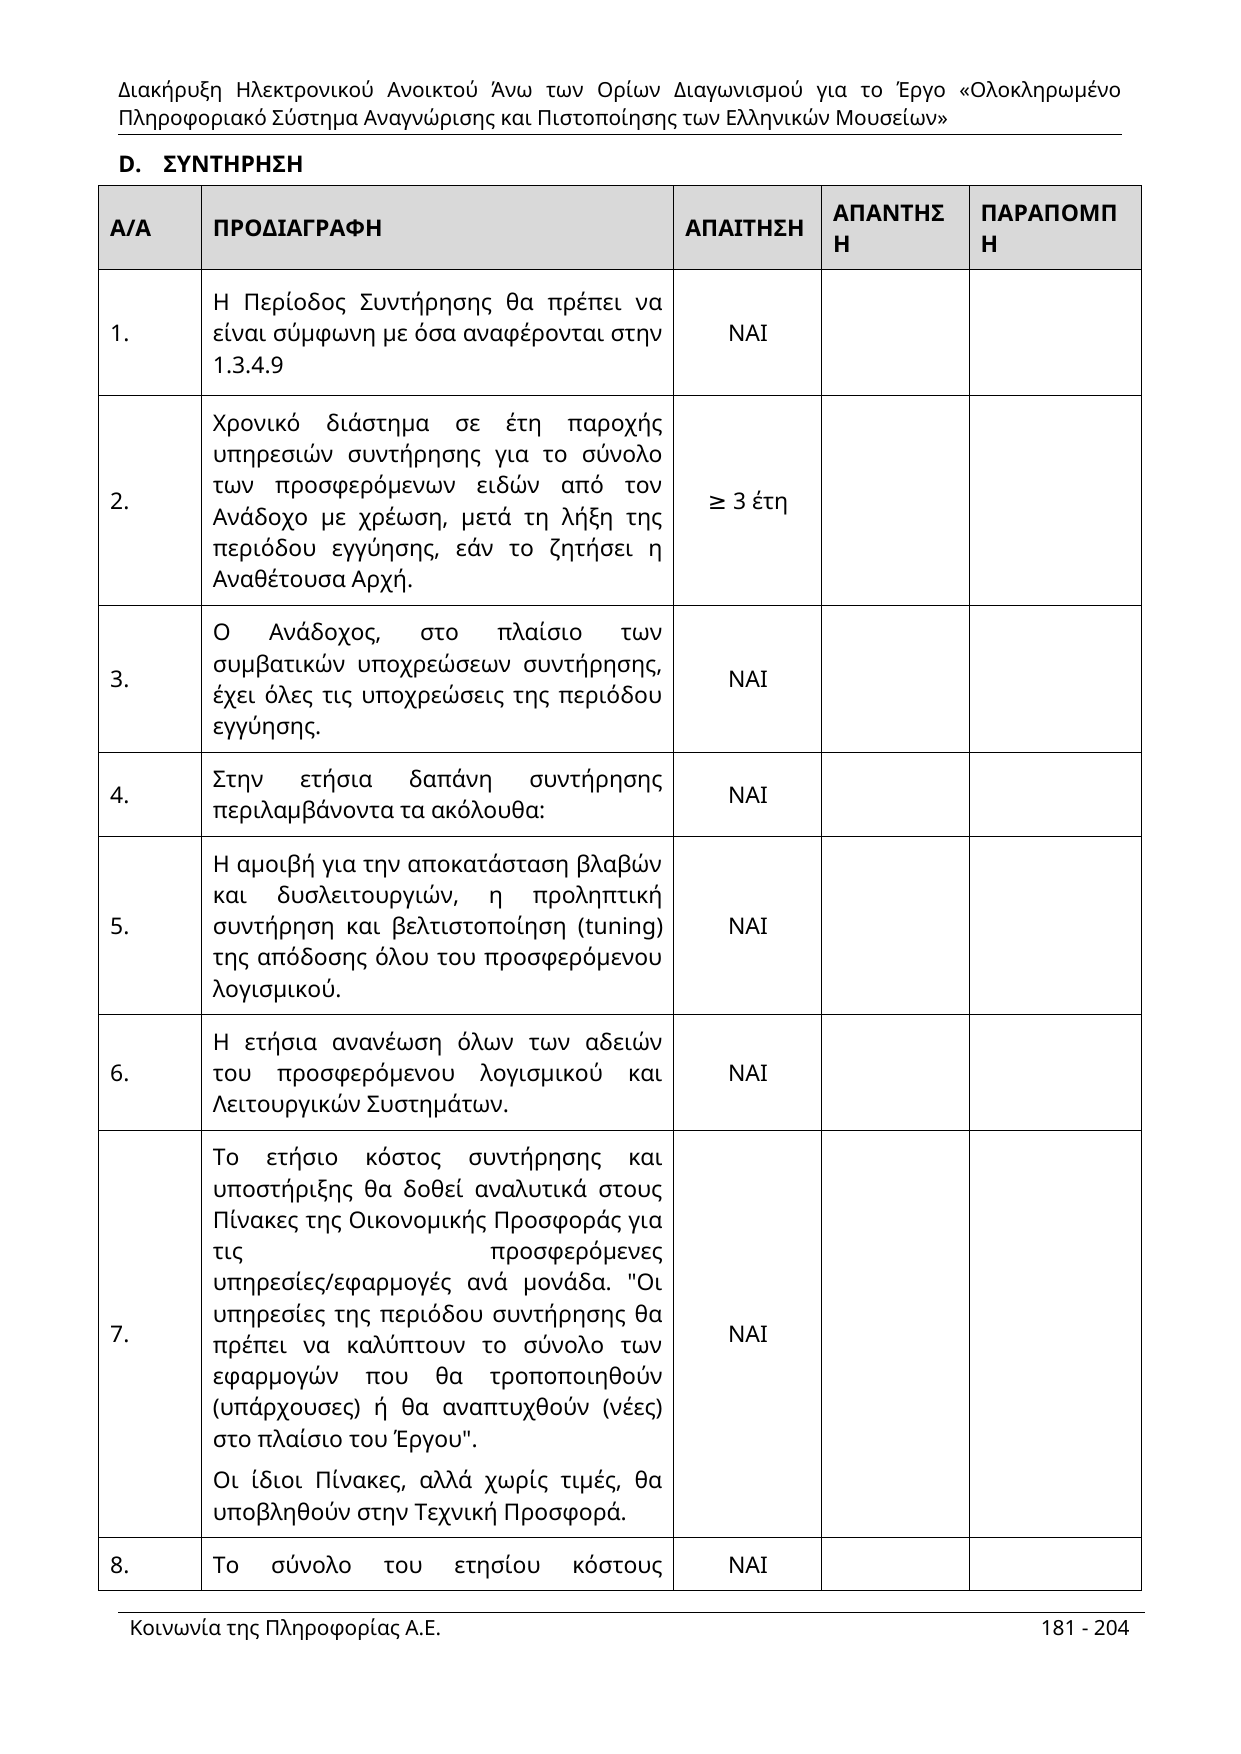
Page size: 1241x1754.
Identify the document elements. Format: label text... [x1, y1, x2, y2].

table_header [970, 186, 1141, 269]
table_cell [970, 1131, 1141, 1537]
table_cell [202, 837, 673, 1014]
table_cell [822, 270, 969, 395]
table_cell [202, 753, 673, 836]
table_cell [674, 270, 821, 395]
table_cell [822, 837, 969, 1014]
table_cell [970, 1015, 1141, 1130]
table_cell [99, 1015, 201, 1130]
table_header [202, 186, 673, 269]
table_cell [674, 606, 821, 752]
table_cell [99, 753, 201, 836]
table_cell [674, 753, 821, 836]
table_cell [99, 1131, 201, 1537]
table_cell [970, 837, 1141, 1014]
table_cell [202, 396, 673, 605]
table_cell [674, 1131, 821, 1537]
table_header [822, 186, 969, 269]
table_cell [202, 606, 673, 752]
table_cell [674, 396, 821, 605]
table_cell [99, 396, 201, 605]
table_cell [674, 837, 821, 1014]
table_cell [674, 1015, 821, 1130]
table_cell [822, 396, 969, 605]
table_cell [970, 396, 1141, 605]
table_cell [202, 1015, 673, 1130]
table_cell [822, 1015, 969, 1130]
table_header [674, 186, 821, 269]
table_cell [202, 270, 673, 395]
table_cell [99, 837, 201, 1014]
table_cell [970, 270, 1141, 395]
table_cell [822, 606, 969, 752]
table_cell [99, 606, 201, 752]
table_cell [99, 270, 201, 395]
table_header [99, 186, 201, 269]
subtitle ΣΥΝΤΗΡΗΣΗ [118, 147, 1122, 179]
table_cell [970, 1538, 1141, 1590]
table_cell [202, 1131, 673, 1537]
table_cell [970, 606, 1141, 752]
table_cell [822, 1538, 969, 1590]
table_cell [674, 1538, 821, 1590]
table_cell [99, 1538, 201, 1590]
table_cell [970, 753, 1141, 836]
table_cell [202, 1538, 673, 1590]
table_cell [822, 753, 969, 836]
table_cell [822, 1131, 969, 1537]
